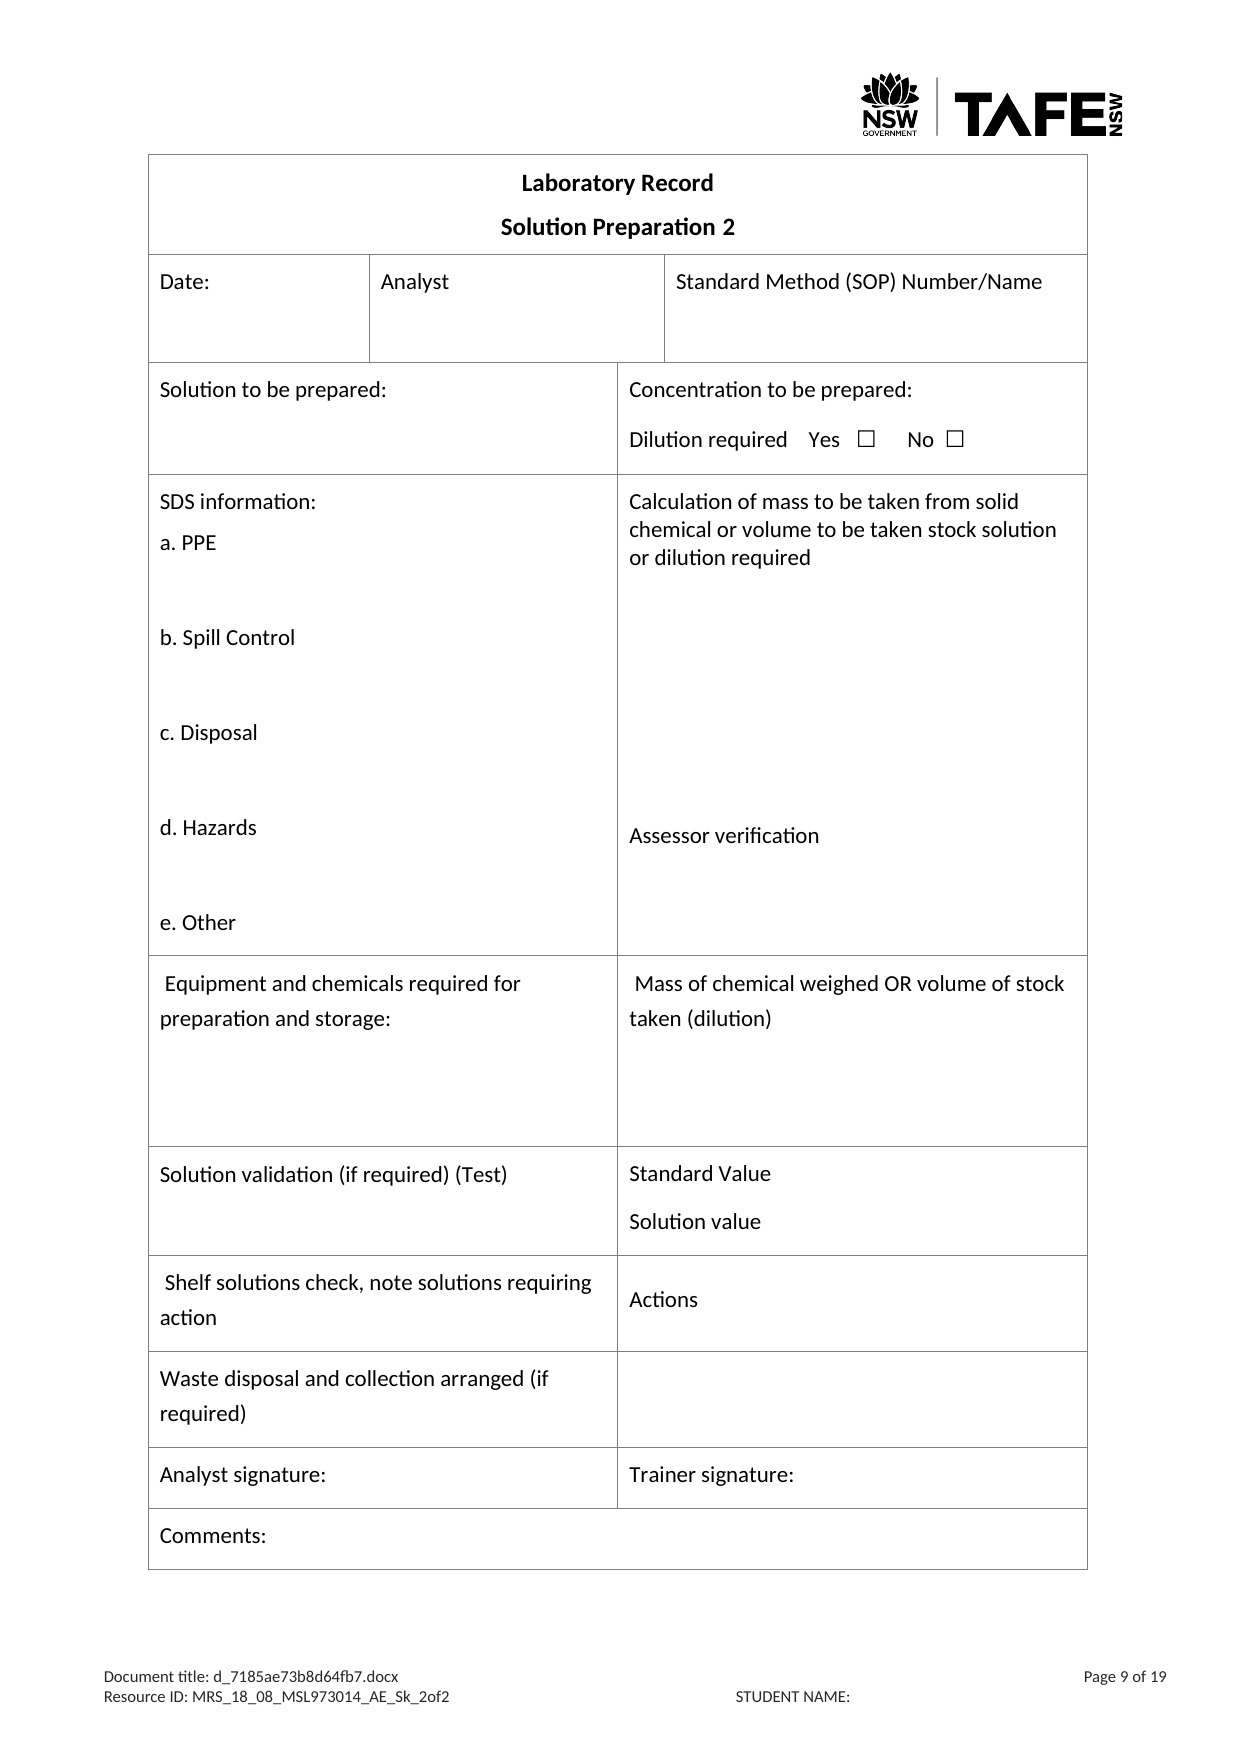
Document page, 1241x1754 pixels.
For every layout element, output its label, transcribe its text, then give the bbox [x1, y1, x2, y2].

table_cell Mass of chemical weighed OR volume of stock taken (dilution) [618, 956, 1087, 1146]
picture [861, 71, 1123, 137]
table_cell SDS information: a. PPE b. Spill Control c. Disposal d. Hazards e. Other [149, 475, 617, 955]
table_cell Comments: [149, 1509, 1087, 1569]
table_cell Laboratory Record Solution Preparation 2 [149, 155, 1087, 254]
table_cell Standard Value Solution value [618, 1147, 1087, 1254]
table_cell Actions [618, 1256, 1087, 1351]
table_cell Equipment and chemicals required for preparation and storage: [149, 956, 617, 1146]
table_cell Solution to be prepared: [149, 363, 617, 474]
table_cell Analyst [370, 255, 664, 362]
table_cell Date: [149, 255, 369, 362]
table_cell Trainer signature: [618, 1448, 1087, 1508]
table_cell Waste disposal and collection arranged (if required) [149, 1352, 617, 1447]
table_cell Shelf solutions check, note solutions requiring action [149, 1256, 617, 1351]
table_cell Calculation of mass to be taken from solid chemical or volume to be taken stock solution or dilution required Assessor verification [618, 475, 1087, 955]
table_cell [618, 1352, 1087, 1447]
table_cell Analyst signature: [149, 1448, 617, 1508]
table_cell Solution validation (if required) (Test) [149, 1147, 617, 1254]
table_cell Standard Method (SOP) Number/Name [665, 255, 1087, 362]
table_cell Concentration to be prepared: Dilution required Yes No [618, 363, 1087, 474]
